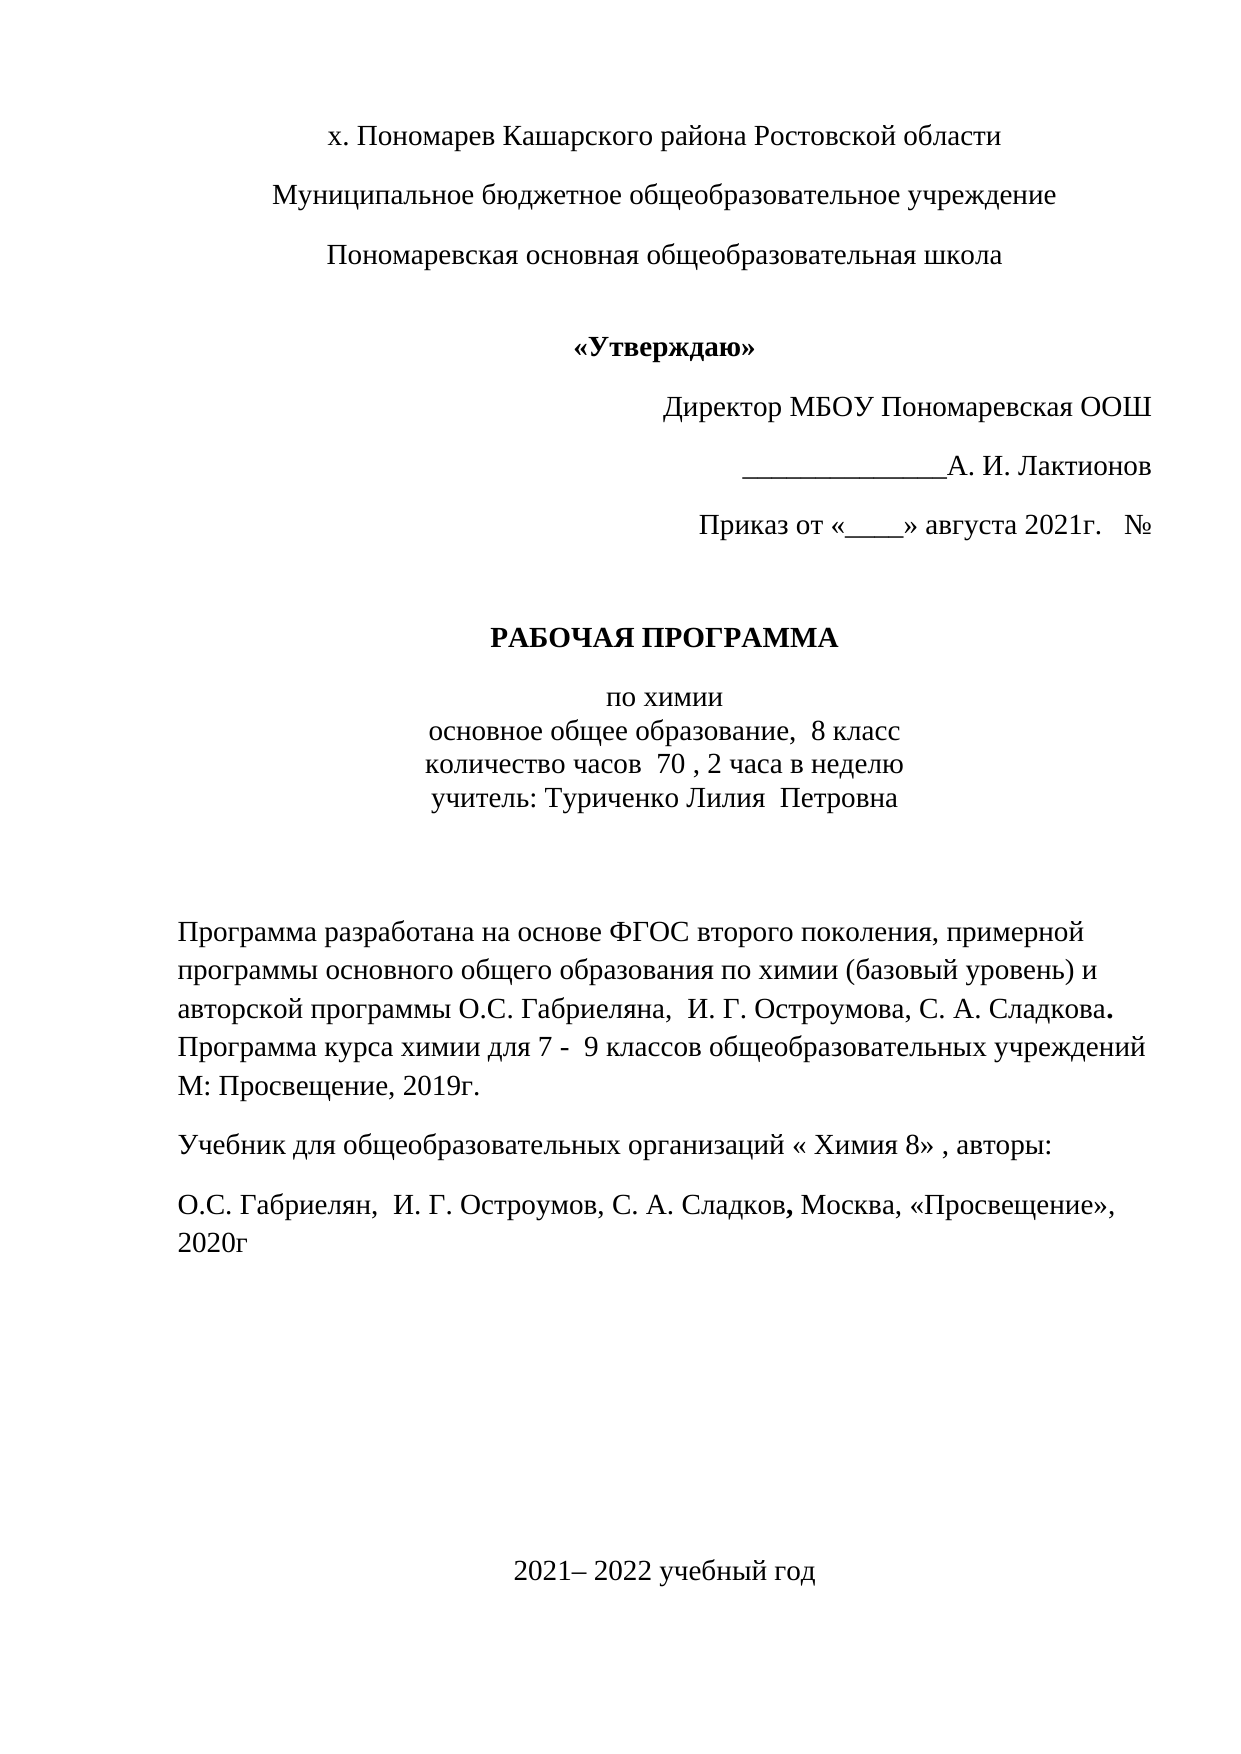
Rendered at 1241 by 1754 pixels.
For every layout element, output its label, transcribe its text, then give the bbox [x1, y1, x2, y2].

text Учебник для общеобразовательных организаций « Химия 8» , авторы: [177, 1127, 1152, 1161]
text Муниципальное бюджетное общеобразовательное учреждение [177, 177, 1152, 211]
text Директор МБОУ Пономаревская ООШ [177, 389, 1152, 422]
text Программа разработана на основе ФГОС второго поколения, примерной программы основного общего образования по химии (базовый уровень) и авторской программы О.С. Габриеляна, И. Г. Остроумова, С. А. Сладкова. Программа курса химии для 7 - 9 классов общеобразовательных учреждений М: Просвещение, 2019г. [177, 914, 1152, 1102]
text О.С. Габриелян, И. Г. Остроумов, С. А. Сладков, Москва, «Просвещение», 2020г [177, 1187, 1152, 1259]
text х. Пономарев Кашарского района Ростовской области [177, 118, 1152, 152]
text ______________А. И. Лактионов [177, 448, 1152, 482]
text РАБОЧАЯ ПРОГРАММА [177, 620, 1152, 653]
text 2021– 2022 учебный год [177, 1553, 1152, 1587]
text основное общее образование, 8 класс [177, 713, 1152, 746]
text Приказ от «____» августа 2021г. № [177, 507, 1152, 541]
text «Утверждаю» [177, 296, 1152, 363]
text количество часов 70 , 2 часа в неделю [177, 746, 1152, 780]
text по химии [177, 679, 1152, 713]
text Пономаревская основная общеобразовательная школа [177, 237, 1152, 270]
text учитель: Туриченко Лилия Петровна [177, 780, 1152, 813]
